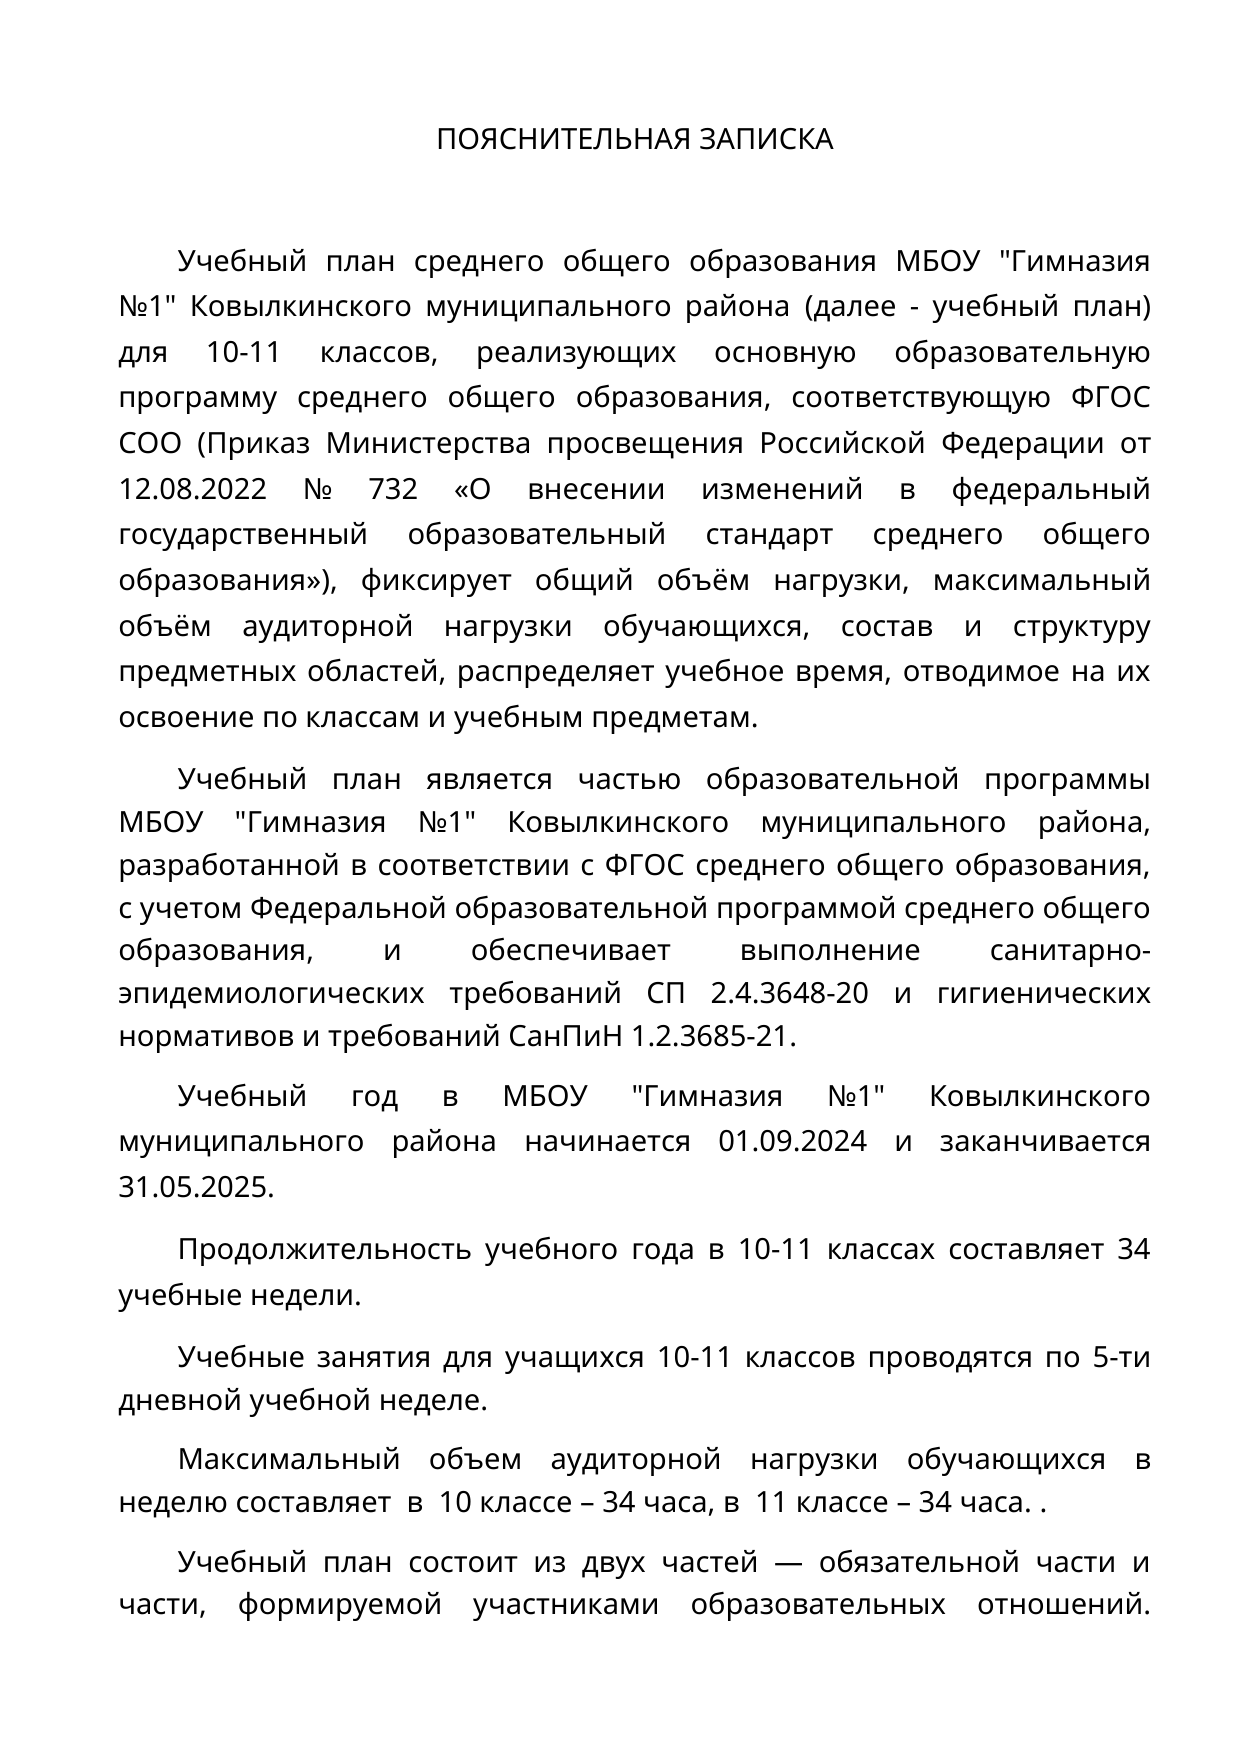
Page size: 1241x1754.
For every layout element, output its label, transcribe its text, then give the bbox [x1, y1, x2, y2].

text Учебные занятия для учащихся 10-11 классов проводятся по 5-ти дневной учебной неделе. [118, 1336, 1152, 1419]
text ПОЯСНИТЕЛЬНАЯ ЗАПИСКА [118, 118, 1152, 158]
text Учебный год в МБОУ "Гимназия №1" Ковылкинского муниципального района начинается 01.09.2024 и заканчивается 31.05.2025. [118, 1075, 1152, 1206]
text Учебный план является частью образовательной программы МБОУ "Гимназия №1" Ковылкинского муниципального района, разработанной в соответствии с ФГОС среднего общего образования, с учетом Федеральной образовательной программой среднего общего образования, и обеспечивает выполнение санитарно-эпидемиологических требований СП 2.4.3648-20 и гигиенических нормативов и требований СанПиН 1.2.3685-21. [118, 758, 1152, 1055]
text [118, 1541, 1152, 1623]
text Учебный план среднего общего образования МБОУ "Гимназия №1" Ковылкинского муниципального района (далее - учебный план) для 10-11 классов, реализующих основную образовательную программу среднего общего образования, соответствующую ФГОС СОО (Приказ Министерства просвещения Российской Федерации от 12.08.2022 № 732 «О внесении изменений в федеральный государственный образовательный стандарт среднего общего образования»), фиксирует общий объём нагрузки, максимальный объём аудиторной нагрузки обучающихся, состав и структуру предметных областей, распределяет учебное время, отводимое на их освоение по классам и учебным предметам. [118, 240, 1152, 736]
text Максимальный объем аудиторной нагрузки обучающихся в неделю составляет в 10 классе – 34 часа, в 11 классе – 34 часа. . [118, 1438, 1152, 1521]
text Продолжительность учебного года в 10-11 классах составляет 34 учебные недели. [118, 1228, 1152, 1314]
